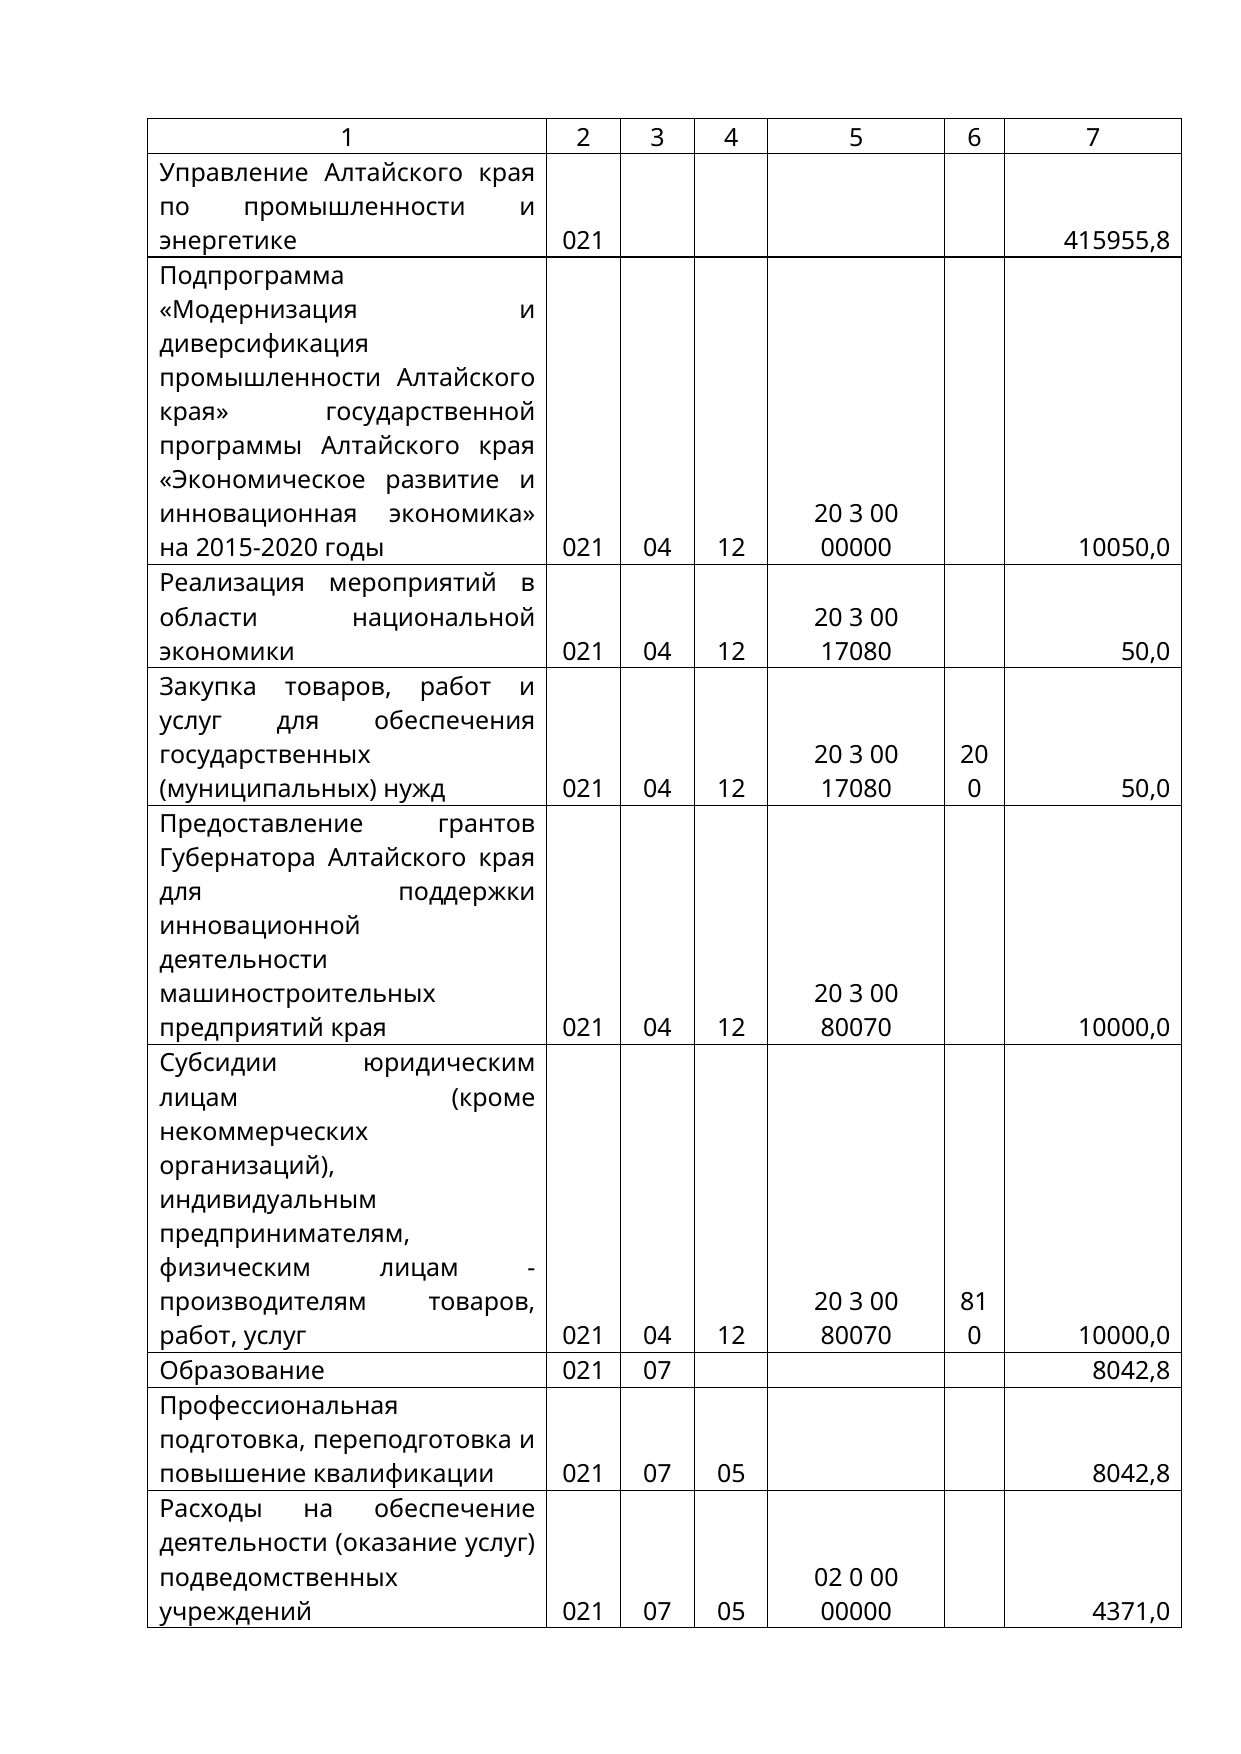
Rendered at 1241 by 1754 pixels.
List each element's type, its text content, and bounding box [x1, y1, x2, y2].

table_cell Реализация мероприятий в области национальной экономики [148, 565, 546, 667]
table_header 4 [695, 119, 767, 153]
table_header 6 [945, 119, 1004, 153]
table_cell 10000,0 [1005, 806, 1181, 1044]
table_cell 021 [547, 1491, 620, 1627]
table_cell 07 [621, 1353, 694, 1387]
table_cell 50,0 [1005, 565, 1181, 667]
table_cell Управление Алтайского края по промышленности и энергетике [148, 154, 546, 256]
table_cell 50,0 [1005, 668, 1181, 804]
table_cell 07 [621, 1388, 694, 1490]
table_cell 04 [621, 258, 694, 564]
table_cell [945, 1353, 1004, 1387]
table_cell [945, 1491, 1004, 1627]
table_cell 8042,8 [1005, 1388, 1181, 1490]
table_cell 12 [695, 806, 767, 1044]
table_cell 04 [621, 668, 694, 804]
table_cell 04 [621, 806, 694, 1044]
table_cell [945, 806, 1004, 1044]
table_cell [621, 154, 694, 256]
table_cell 200 [945, 668, 1004, 804]
table_cell [768, 1388, 944, 1490]
table_cell 20 3 00 80070 [768, 1045, 944, 1352]
table_cell 02 0 00 00000 [768, 1491, 944, 1627]
table_cell Предоставление грантов Губернатора Алтайского края для поддержки инновационной деятельности машиностроительных предприятий края [148, 806, 546, 1044]
table_cell [768, 1353, 944, 1387]
table_cell Закупка товаров, работ и услуг для обеспечения государственных (муниципальных) нужд [148, 668, 546, 804]
table_header 3 [621, 119, 694, 153]
table_cell 4371,0 [1005, 1491, 1181, 1627]
table_cell 20 3 00 80070 [768, 806, 944, 1044]
table_header 7 [1005, 119, 1181, 153]
table_cell 12 [695, 565, 767, 667]
table_cell 021 [547, 565, 620, 667]
table_cell [945, 565, 1004, 667]
table_cell Образование [148, 1353, 546, 1387]
table_cell 10000,0 [1005, 1045, 1181, 1352]
table_cell 021 [547, 1353, 620, 1387]
table_cell 05 [695, 1388, 767, 1490]
table_cell 20 3 00 17080 [768, 668, 944, 804]
table_cell 12 [695, 258, 767, 564]
table_cell 12 [695, 668, 767, 804]
table_cell 810 [945, 1045, 1004, 1352]
table_cell 04 [621, 1045, 694, 1352]
table_cell [695, 154, 767, 256]
table_cell 05 [695, 1491, 767, 1627]
table_cell [695, 1353, 767, 1387]
table_header 2 [547, 119, 620, 153]
table_cell 07 [621, 1491, 694, 1627]
table_cell 8042,8 [1005, 1353, 1181, 1387]
table_cell 415955,8 [1005, 154, 1181, 256]
table_cell 12 [695, 1045, 767, 1352]
table_cell [945, 154, 1004, 256]
table_cell 04 [621, 565, 694, 667]
table_cell [945, 1388, 1004, 1490]
table_cell 10050,0 [1005, 258, 1181, 564]
table_cell 021 [547, 806, 620, 1044]
table_cell [945, 258, 1004, 564]
table_cell 021 [547, 258, 620, 564]
table_cell 021 [547, 154, 620, 256]
table_header 1 [148, 119, 546, 153]
table_cell [768, 154, 944, 256]
table_cell 021 [547, 1045, 620, 1352]
table_cell 021 [547, 1388, 620, 1490]
table_cell Субсидии юридическим лицам (кроме некоммерческих организаций), индивидуальным предпринимателям, физическим лицам - производителям товаров, работ, услуг [148, 1045, 546, 1352]
table_cell 021 [547, 668, 620, 804]
table_header 5 [768, 119, 944, 153]
table_cell Подпрограмма «Модернизация и диверсификация промышленности Алтайского края» государственной программы Алтайского края «Экономическое развитие и инновационная экономика» на 2015-2020 годы [148, 258, 546, 564]
table_cell 20 3 00 00000 [768, 258, 944, 564]
table_cell Профессиональная подготовка, переподготовка и повышение квалификации [148, 1388, 546, 1490]
table_cell 20 3 00 17080 [768, 565, 944, 667]
table_cell Расходы на обеспечение деятельности (оказание услуг) подведомственных учреждений [148, 1491, 546, 1627]
